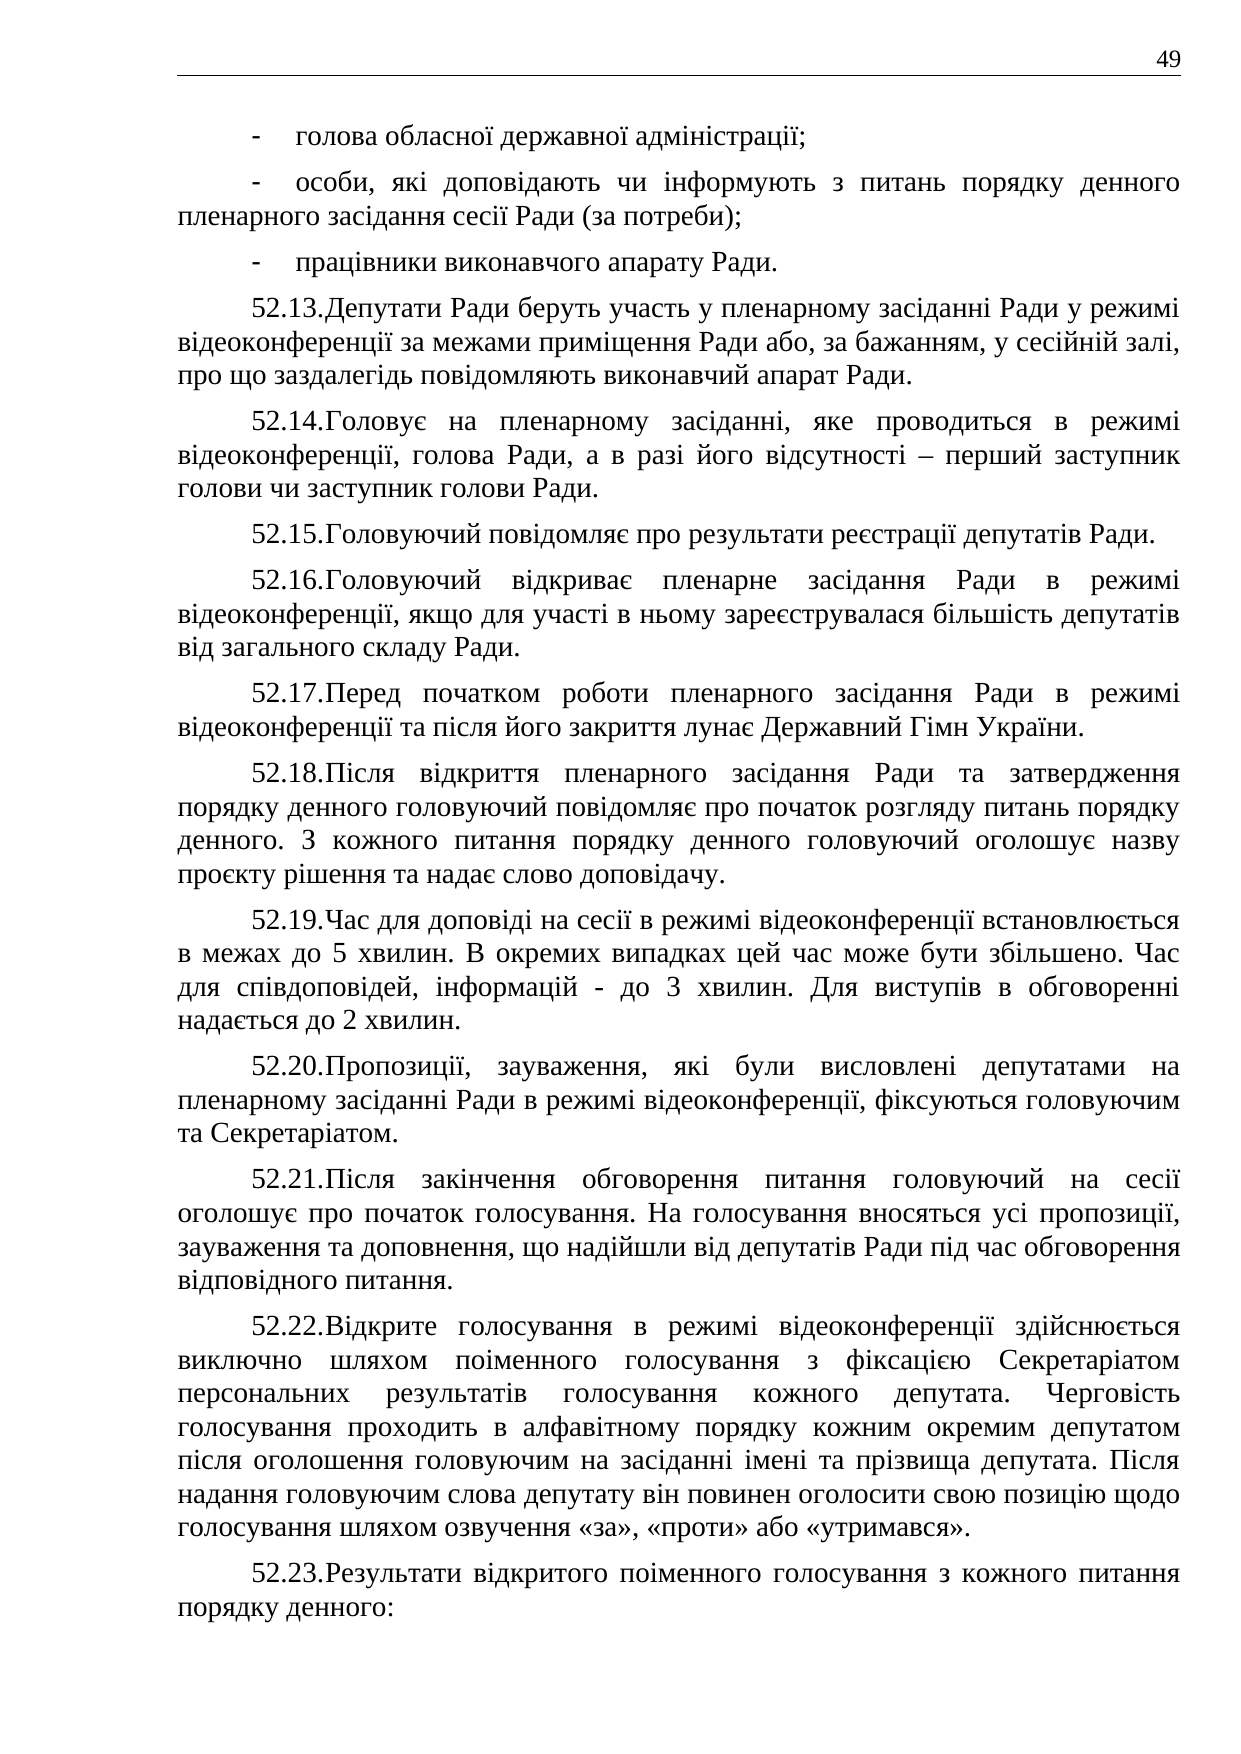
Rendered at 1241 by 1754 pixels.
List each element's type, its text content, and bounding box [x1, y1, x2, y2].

list Після закінчення обговорення питання головуючий на сесії оголошує про початок голосування. На голосування вносяться усі пропозиції, зауваження та доповнення, що надійшли від депутатів Ради під час обговорення відповідного питання. [177, 1162, 1181, 1296]
list Відкрите голосування в режимі відеоконференції здійснюється виключно шляхом поіменного голосування з фіксацією Секретаріатом персональних результатів голосування кожного депутата. Черговість голосування проходить в алфавітному порядку кожним окремим депутатом після оголошення головуючим на засіданні імені та прізвища депутата. Після надання головуючим слова депутату він повинен оголосити свою позицію щодо голосування шляхом озвучення «за», «проти» або «утримався». [177, 1308, 1181, 1543]
list особи, які доповідають чи інформують з питань порядку денного пленарного засідання сесії Ради (за потреби); [177, 164, 1181, 231]
list Пропозиції, зауваження, які були висловлені депутатами на пленарному засіданні Ради в режимі відеоконференції, фіксуються головуючим та Секретаріатом. [177, 1048, 1181, 1149]
list голова обласної державної адміністрації; [177, 118, 1181, 152]
list Головує на пленарному засіданні, яке проводиться в режимі відеоконференції, голова Ради, а в разі його відсутності – перший заступник голови чи заступник голови Ради. [177, 403, 1181, 504]
list Депутати Ради беруть участь у пленарному засіданні Ради у режимі відеоконференції за межами приміщення Ради або, за бажанням, у сесійній залі, про що заздалегідь повідомляють виконавчий апарат Ради. [177, 290, 1181, 391]
list Після відкриття пленарного засідання Ради та затвердження порядку денного головуючий повідомляє про початок розгляду питань порядку денного. З кожного питання порядку денного головуючий оголошує назву проєкту рішення та надає слово доповідачу. [177, 755, 1181, 889]
list Перед початком роботи пленарного засідання Ради в режимі відеоконференції та після його закриття лунає Державний Гімн України. [177, 676, 1181, 743]
list Головуючий відкриває пленарне засідання Ради в режимі відеоконференції, якщо для участі в ньому зареєструвалася більшість депутатів від загального складу Ради. [177, 562, 1181, 663]
list працівники виконавчого апарату Ради. [177, 244, 1181, 278]
list Головуючий повідомляє про результати реєстрації депутатів Ради. [177, 516, 1181, 550]
list Результати відкритого поіменного голосування з кожного питання порядку денного: [177, 1556, 1181, 1623]
list Час для доповіді на сесії в режимі відеоконференції встановлюється в межах до 5 хвилин. В окремих випадках цей час може бути збільшено. Час для співдоповідей, інформацій - до 3 хвилин. Для виступів в обговоренні надається до 2 хвилин. [177, 902, 1181, 1036]
